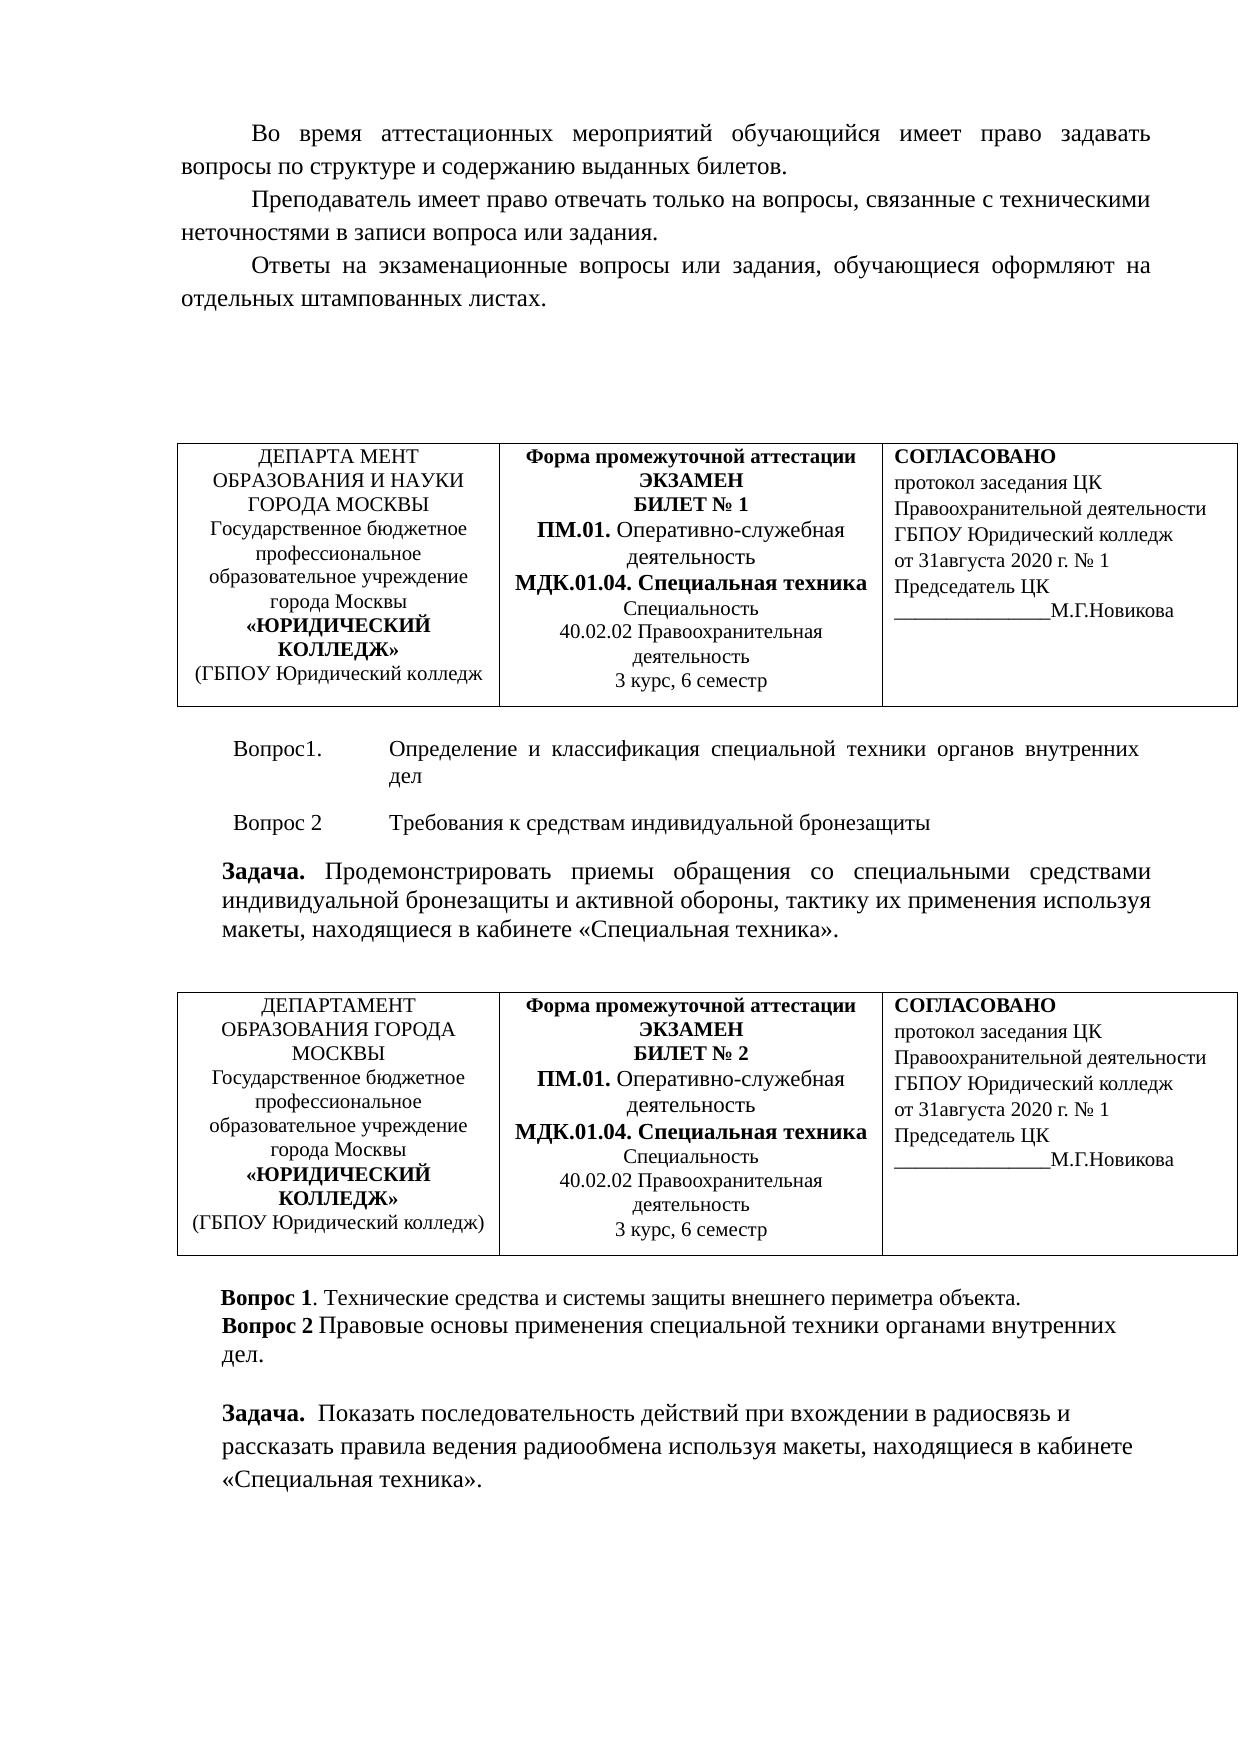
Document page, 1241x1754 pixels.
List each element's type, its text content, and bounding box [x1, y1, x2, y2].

table_header Форма промежуточной аттестации ЭКЗАМЕН БИЛЕТ № 1 ПМ.01. Оперативно-служебная деятельность МДК.01.04. Специальная техника Специальность 40.02.02 Правоохранительная деятельность 3 курс, 6 семестр [500, 444, 882, 706]
table_header Вопрос1. [177, 735, 333, 809]
table_header ДЕПАРТАМЕНТ ОБРАЗОВАНИЯ ГОРОДА МОСКВЫ Государственное бюджетное профессиональное образовательное учреждение города Москвы «ЮРИДИЧЕСКИЙ КОЛЛЕДЖ» (ГБПОУ Юридический колледж) [178, 993, 499, 1254]
table_header ДЕПАРТА МЕНТ ОБРАЗОВАНИЯ И НАУКИ ГОРОДА МОСКВЫ Государственное бюджетное профессиональное образовательное учреждение города Москвы «ЮРИДИЧЕСКИЙ КОЛЛЕДЖ» (ГБПОУ Юридический колледж [178, 444, 499, 706]
text Задача. Показать последовательность действий при вхождении в радиосвязь и рассказать правила ведения радиообмена используя макеты, находящиеся в кабинете «Специальная техника». [222, 1398, 1152, 1493]
table_header Форма промежуточной аттестации ЭКЗАМЕН БИЛЕТ № 2 ПМ.01. Оперативно-служебная деятельность МДК.01.04. Специальная техника Специальность 40.02.02 Правоохранительная деятельность 3 курс, 6 семестр [500, 993, 882, 1254]
table_header Определение и классификация специальной техники органов внутренних дел [333, 735, 1152, 809]
text Во время аттестационных мероприятий обучающийся имеет право задавать вопросы по структуре и содержанию выданных билетов. [181, 118, 1152, 180]
table_cell Требования к средствам индивидуальной бронезащиты [333, 809, 1152, 856]
text Задача. Продемонстрировать приемы обращения со специальными средствами индивидуальной бронезащиты и активной обороны, тактику их применения используя макеты, находящиеся в кабинете «Специальная техника». [222, 856, 1152, 942]
text Вопрос 2 Правовые основы применения специальной техники органами внутренних дел. [222, 1311, 1152, 1368]
text Преподаватель имеет право отвечать только на вопросы, связанные с техническими неточностями в записи вопроса или задания. [181, 184, 1152, 246]
text Ответы на экзаменационные вопросы или задания, обучающиеся оформляют на отдельных штампованных листах. [181, 250, 1152, 312]
text Вопрос 1. Технические средства и системы защиты внешнего периметра объекта. [215, 1284, 1152, 1311]
table_cell Вопрос 2 [177, 809, 333, 856]
